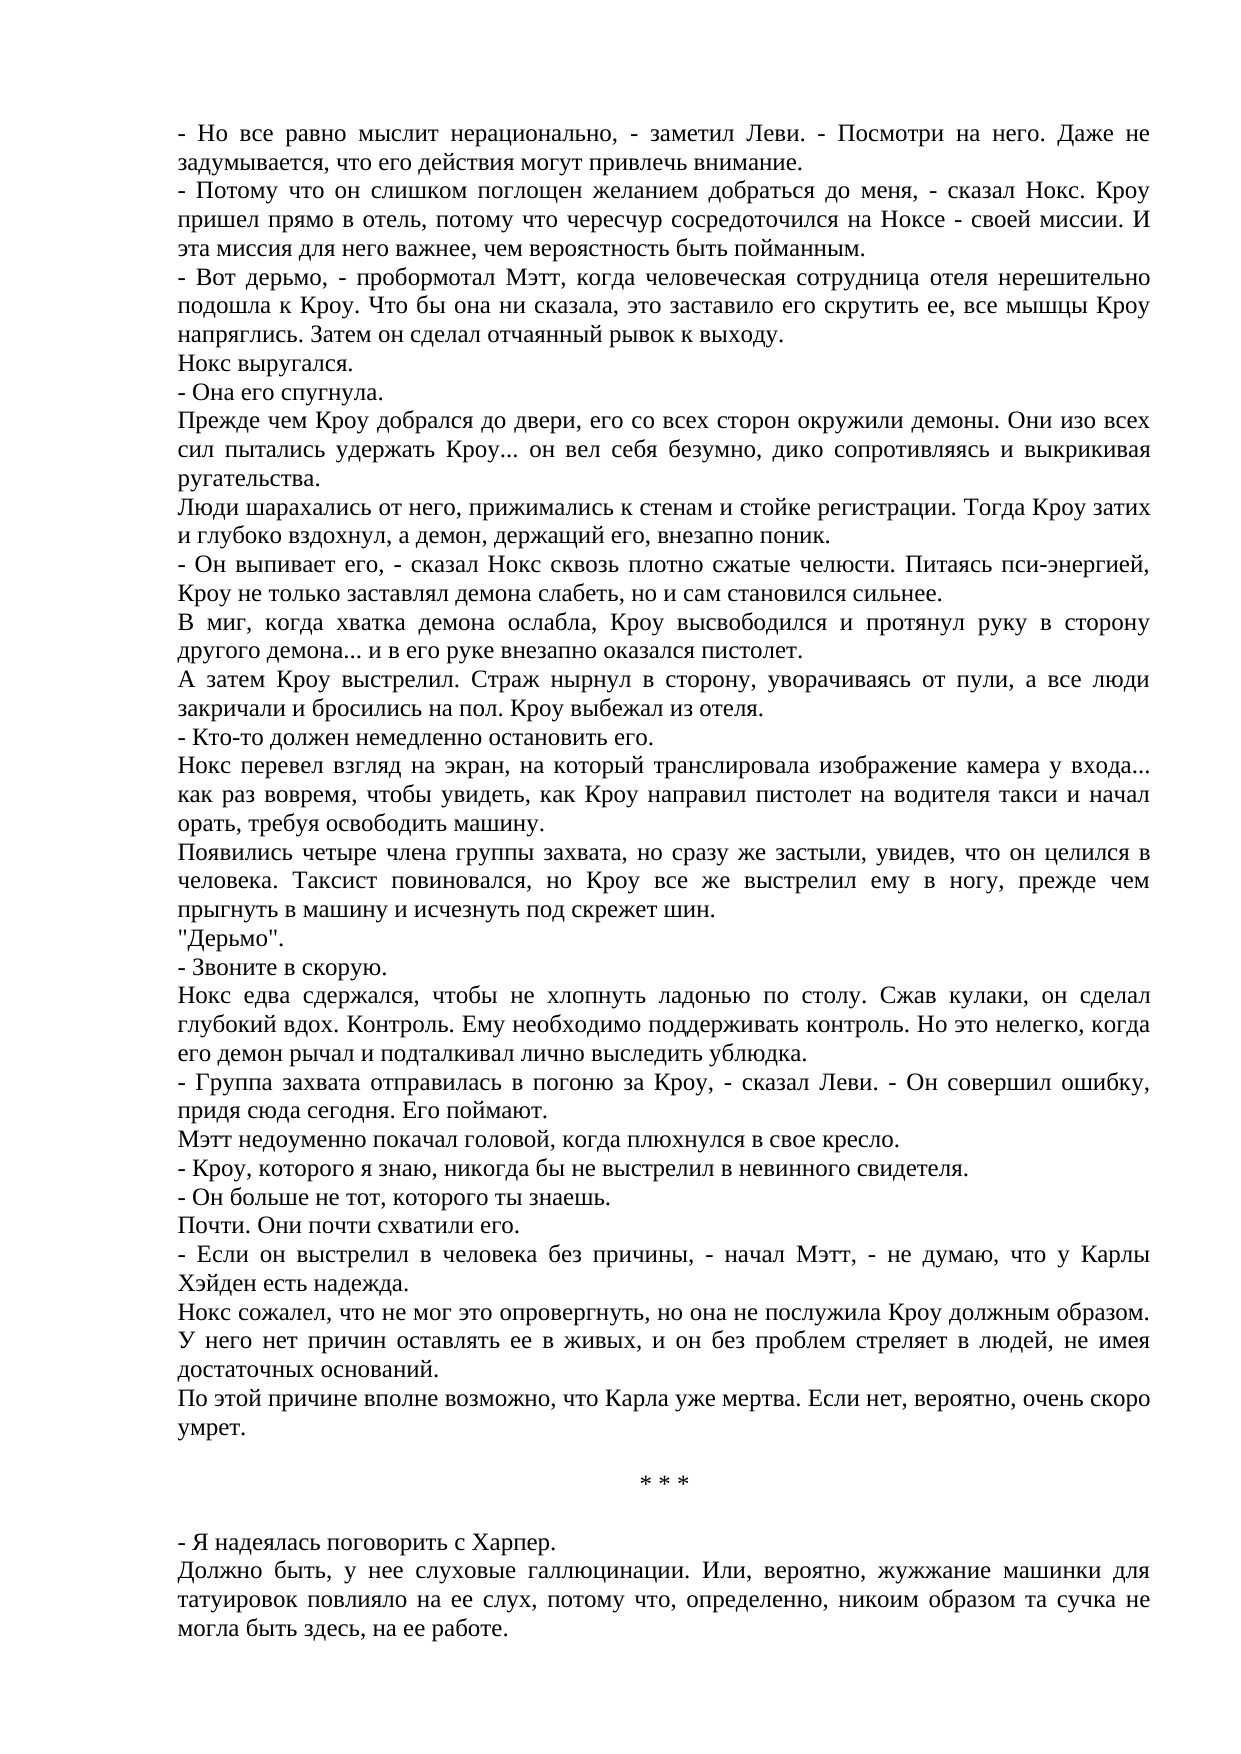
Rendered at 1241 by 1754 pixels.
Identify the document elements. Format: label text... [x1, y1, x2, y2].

text - Она его спугнула. [177, 377, 1152, 406]
text Почти. Они почти схватили его. [177, 1211, 1152, 1239]
text Появились четыре члена группы захвата, но сразу же застыли, увидев, что он целился в человека. Таксист повиновался, но Кроу все же выстрелил ему в ногу, прежде чем прыгнуть в машину и исчезнуть под скрежет шин. [177, 837, 1152, 923]
text По этой причине вполне возможно, что Карла уже мертва. Если нет, вероятно, очень скоро умрет. [177, 1383, 1152, 1441]
text - Но все равно мыслит нерационально, - заметил Леви. - Посмотри на него. Даже не задумывается, что его действия могут привлечь внимание. [177, 118, 1152, 176]
text Должно быть, у нее слуховые галлюцинации. Или, вероятно, жужжание машинки для татуировок повлияло на ее слух, потому что, определенно, никоим образом та сучка не могла быть здесь, на ее работе. [177, 1556, 1152, 1642]
text Нокс перевел взгляд на экран, на который транслировала изображение камера у входа... как раз вовремя, чтобы увидеть, как Кроу направил пистолет на водителя такси и начал орать, требуя освободить машину. [177, 751, 1152, 837]
text Нокс выругался. [177, 348, 1152, 377]
text * * * [177, 1469, 1152, 1498]
text А затем Кроу выстрелил. Страж нырнул в сторону, уворачиваясь от пули, а все люди закричали и бросились на пол. Кроу выбежал из отеля. [177, 664, 1152, 722]
text "Дерьмо". - Звоните в скорую. [177, 923, 1152, 981]
text - Группа захвата отправилась в погоню за Кроу, - сказал Леви. - Он совершил ошибку, придя сюда сегодня. Его поймают. [177, 1067, 1152, 1124]
text Нокс сожалел, что не мог это опровергнуть, но она не послужила Кроу должным образом. У него нет причин оставлять ее в живых, и он без проблем стреляет в людей, не имея достаточных оснований. [177, 1297, 1152, 1383]
text Мэтт недоуменно покачал головой, когда плюхнулся в свое кресло. [177, 1124, 1152, 1153]
text - Если он выстрелил в человека без причины, - начал Мэтт, - не думаю, что у Карлы Хэйден есть надежда. [177, 1239, 1152, 1297]
text - Вот дерьмо, - пробормотал Мэтт, когда человеческая сотрудница отеля нерешительно подошла к Кроу. Что бы она ни сказала, это заставило его скрутить ее, все мышцы Кроу напряглись. Затем он сделал отчаянный рывок к выходу. [177, 262, 1152, 348]
text - Кроу, которого я знаю, никогда бы не выстрелил в невинного свидетеля. [177, 1153, 1152, 1182]
text - Он больше не тот, которого ты знаешь. [177, 1182, 1152, 1211]
text Люди шарахались от него, прижимались к стенам и стойке регистрации. Тогда Кроу затих и глубоко вздохнул, а демон, держащий его, внезапно поник. [177, 492, 1152, 549]
text - Он выпивает его, - сказал Нокс сквозь плотно сжатые челюсти. Питаясь пси-энергией, Кроу не только заставлял демона слабеть, но и сам становился сильнее. [177, 549, 1152, 607]
text - Кто-то должен немедленно остановить его. [177, 722, 1152, 751]
text Нокс едва сдержался, чтобы не хлопнуть ладонью по столу. Сжав кулаки, он сделал глубокий вдох. Контроль. Ему необходимо поддерживать контроль. Но это нелегко, когда его демон рычал и подталкивал лично выследить ублюдка. [177, 981, 1152, 1067]
text В миг, когда хватка демона ослабла, Кроу высвободился и протянул руку в сторону другого демона... и в его руке внезапно оказался пистолет. [177, 607, 1152, 664]
text Прежде чем Кроу добрался до двери, его со всех сторон окружили демоны. Они изо всех сил пытались удержать Кроу... он вел себя безумно, дико сопротивляясь и выкрикивая ругательства. [177, 406, 1152, 492]
text - Потому что он слишком поглощен желанием добраться до меня, - сказал Нокс. Кроу пришел прямо в отель, потому что чересчур сосредоточился на Ноксе - своей миссии. И эта миссия для него важнее, чем вероястность быть пойманным. [177, 176, 1152, 262]
text - Я надеялась поговорить с Харпер. [177, 1498, 1152, 1556]
